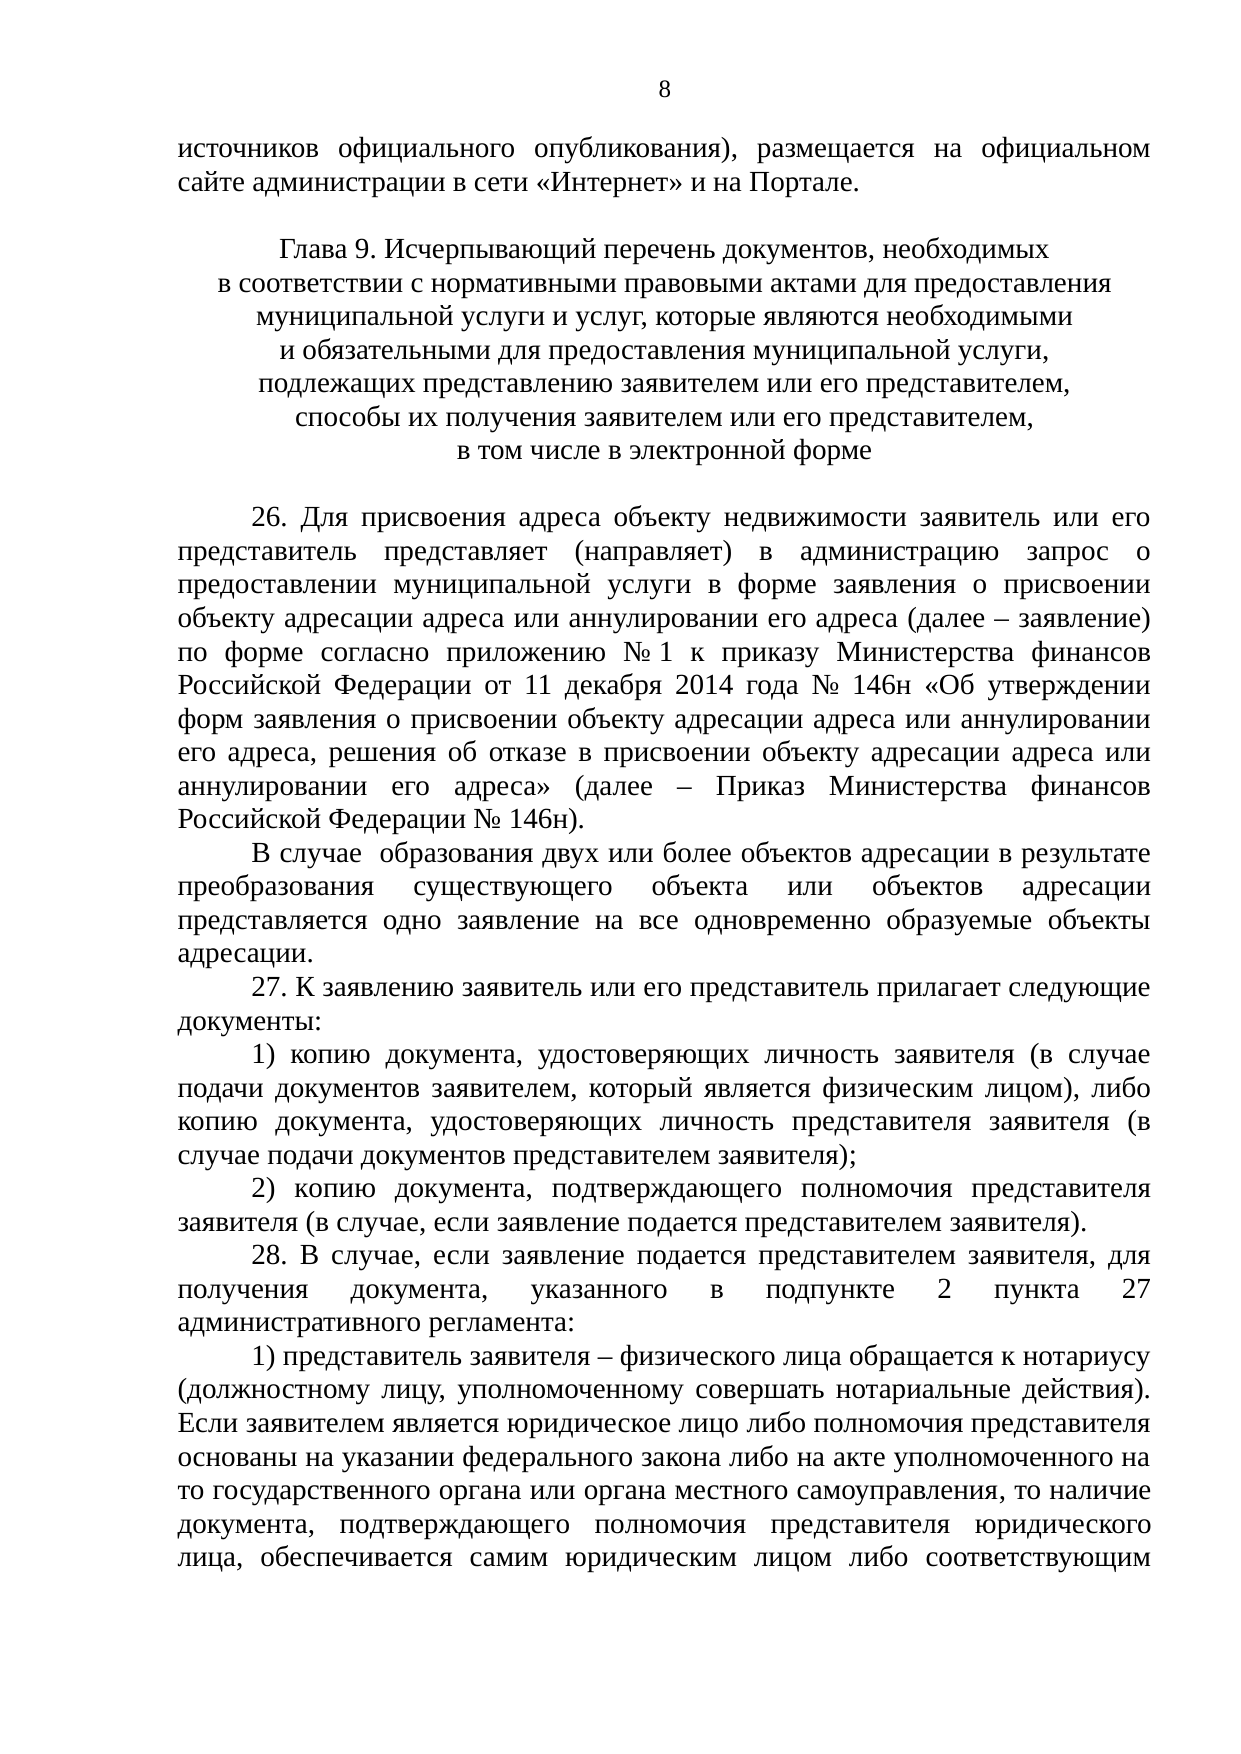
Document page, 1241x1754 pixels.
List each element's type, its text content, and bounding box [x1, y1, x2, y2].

text в том числе в электронной форме [177, 432, 1152, 466]
text В случае образования двух или более объектов адресации в результате преобразования существующего объекта или объектов адресации представляется одно заявление на все одновременно образуемые объекты адресации. [177, 835, 1152, 969]
text способы их получения заявителем или его представителем, [177, 399, 1152, 432]
text 27. К заявлению заявитель или его представитель прилагает следующие документы: [177, 969, 1152, 1036]
text Глава 9. Исчерпывающий перечень документов, необходимых в соответствии с нормативными правовыми актами для предоставления муниципальной услуги и услуг, которые являются необходимыми и обязательными для предоставления муниципальной услуги, [177, 231, 1152, 365]
text подлежащих представлению заявителем или его представителем, [177, 365, 1152, 399]
text 26. Для присвоения адреса объекту недвижимости заявитель или его представитель представляет (направляет) в администрацию запрос о предоставлении муниципальной услуги в форме заявления о присвоении объекту адресации адреса или аннулировании его адреса (далее – заявление) по форме согласно приложению № 1 к приказу Министерства финансов Российской Федерации от 11 декабря 2014 года № 146н «Об утверждении форм заявления о присвоении объекту адресации адреса или аннулировании его адреса, решения об отказе в присвоении объекту адресации адреса или аннулировании его адреса» (далее – Приказ Министерства финансов Российской Федерации № 146н). [177, 499, 1152, 835]
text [177, 1338, 1152, 1573]
text 1) копию документа, удостоверяющих личность заявителя (в случае подачи документов заявителем, который является физическим лицом), либо копию документа, удостоверяющих личность представителя заявителя (в случае подачи документов представителем заявителя); [177, 1036, 1152, 1170]
text 2) копию документа, подтверждающего полномочия представителя заявителя (в случае, если заявление подается представителем заявителя). [177, 1170, 1152, 1237]
text 28. В случае, если заявление подается представителем заявителя, для получения документа, указанного в подпункте 2 пункта 27 административного регламента: [177, 1237, 1152, 1338]
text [177, 131, 1152, 198]
